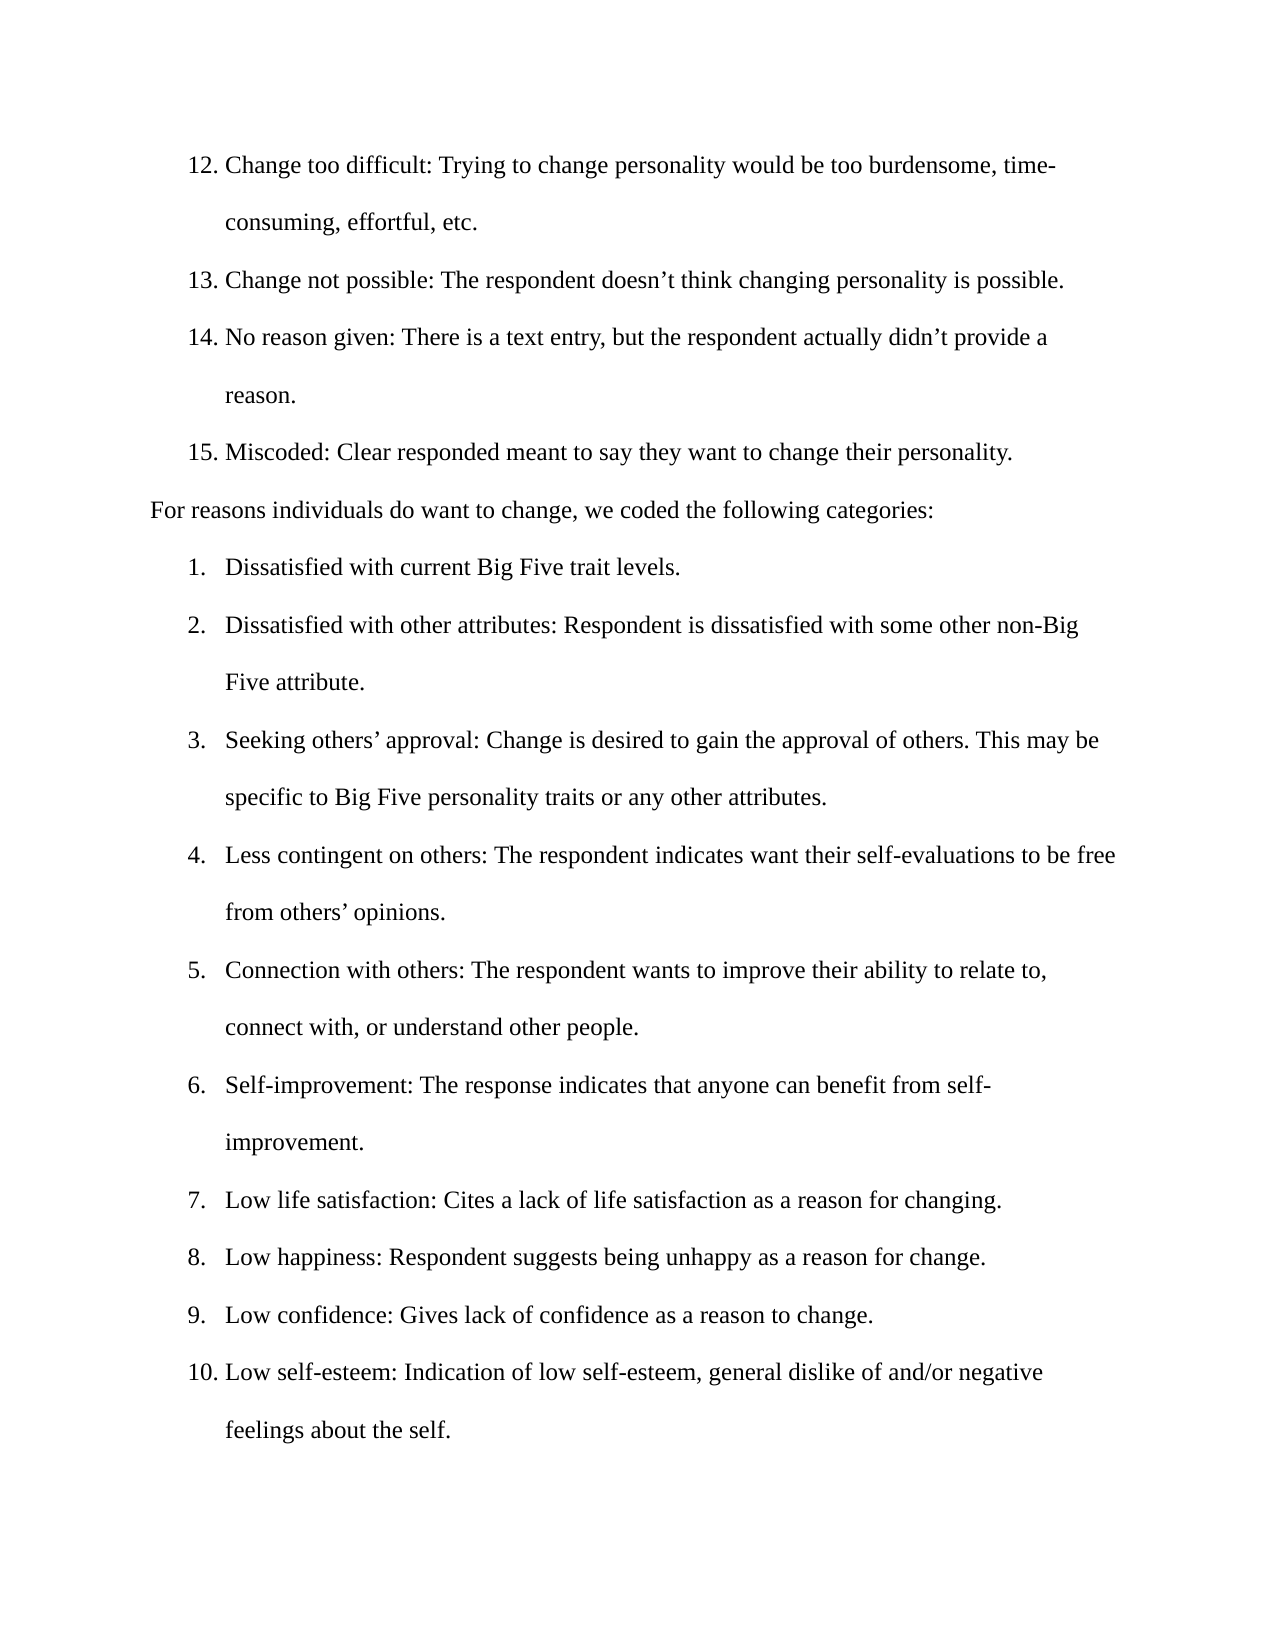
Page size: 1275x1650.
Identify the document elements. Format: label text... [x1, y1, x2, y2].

list Low self-esteem: Indication of low self-esteem, general dislike of and/or negative feelings about the self. [187, 1357, 1125, 1444]
list Change too difficult: Trying to change personality would be too burdensome, time-consuming, effortful, etc. [187, 150, 1125, 236]
list Low confidence: Gives lack of confidence as a reason to change. [187, 1300, 1125, 1329]
list Miscoded: Clear responded meant to say they want to change their personality. [187, 437, 1125, 466]
list Low life satisfaction: Cites a lack of life satisfaction as a reason for changing. [187, 1185, 1125, 1214]
text For reasons individuals do want to change, we coded the following categories: [150, 495, 1125, 524]
list Self-improvement: The response indicates that anyone can benefit from self-improvement. [187, 1070, 1125, 1156]
list Change not possible: The respondent doesn’t think changing personality is possible. [187, 265, 1125, 294]
list Dissatisfied with other attributes: Respondent is dissatisfied with some other non-Big Five attribute. [187, 610, 1125, 696]
list No reason given: There is a text entry, but the respondent actually didn’t provide a reason. [187, 322, 1125, 409]
list Seeking others’ approval: Change is desired to gain the approval of others. This may be specific to Big Five personality traits or any other attributes. [187, 725, 1125, 811]
list Dissatisfied with current Big Five trait levels. [187, 552, 1125, 581]
list Low happiness: Respondent suggests being unhappy as a reason for change. [187, 1242, 1125, 1271]
list Less contingent on others: The respondent indicates want their self-evaluations to be free from others’ opinions. [187, 840, 1125, 926]
list Connection with others: The respondent wants to improve their ability to relate to, connect with, or understand other people. [187, 955, 1125, 1041]
